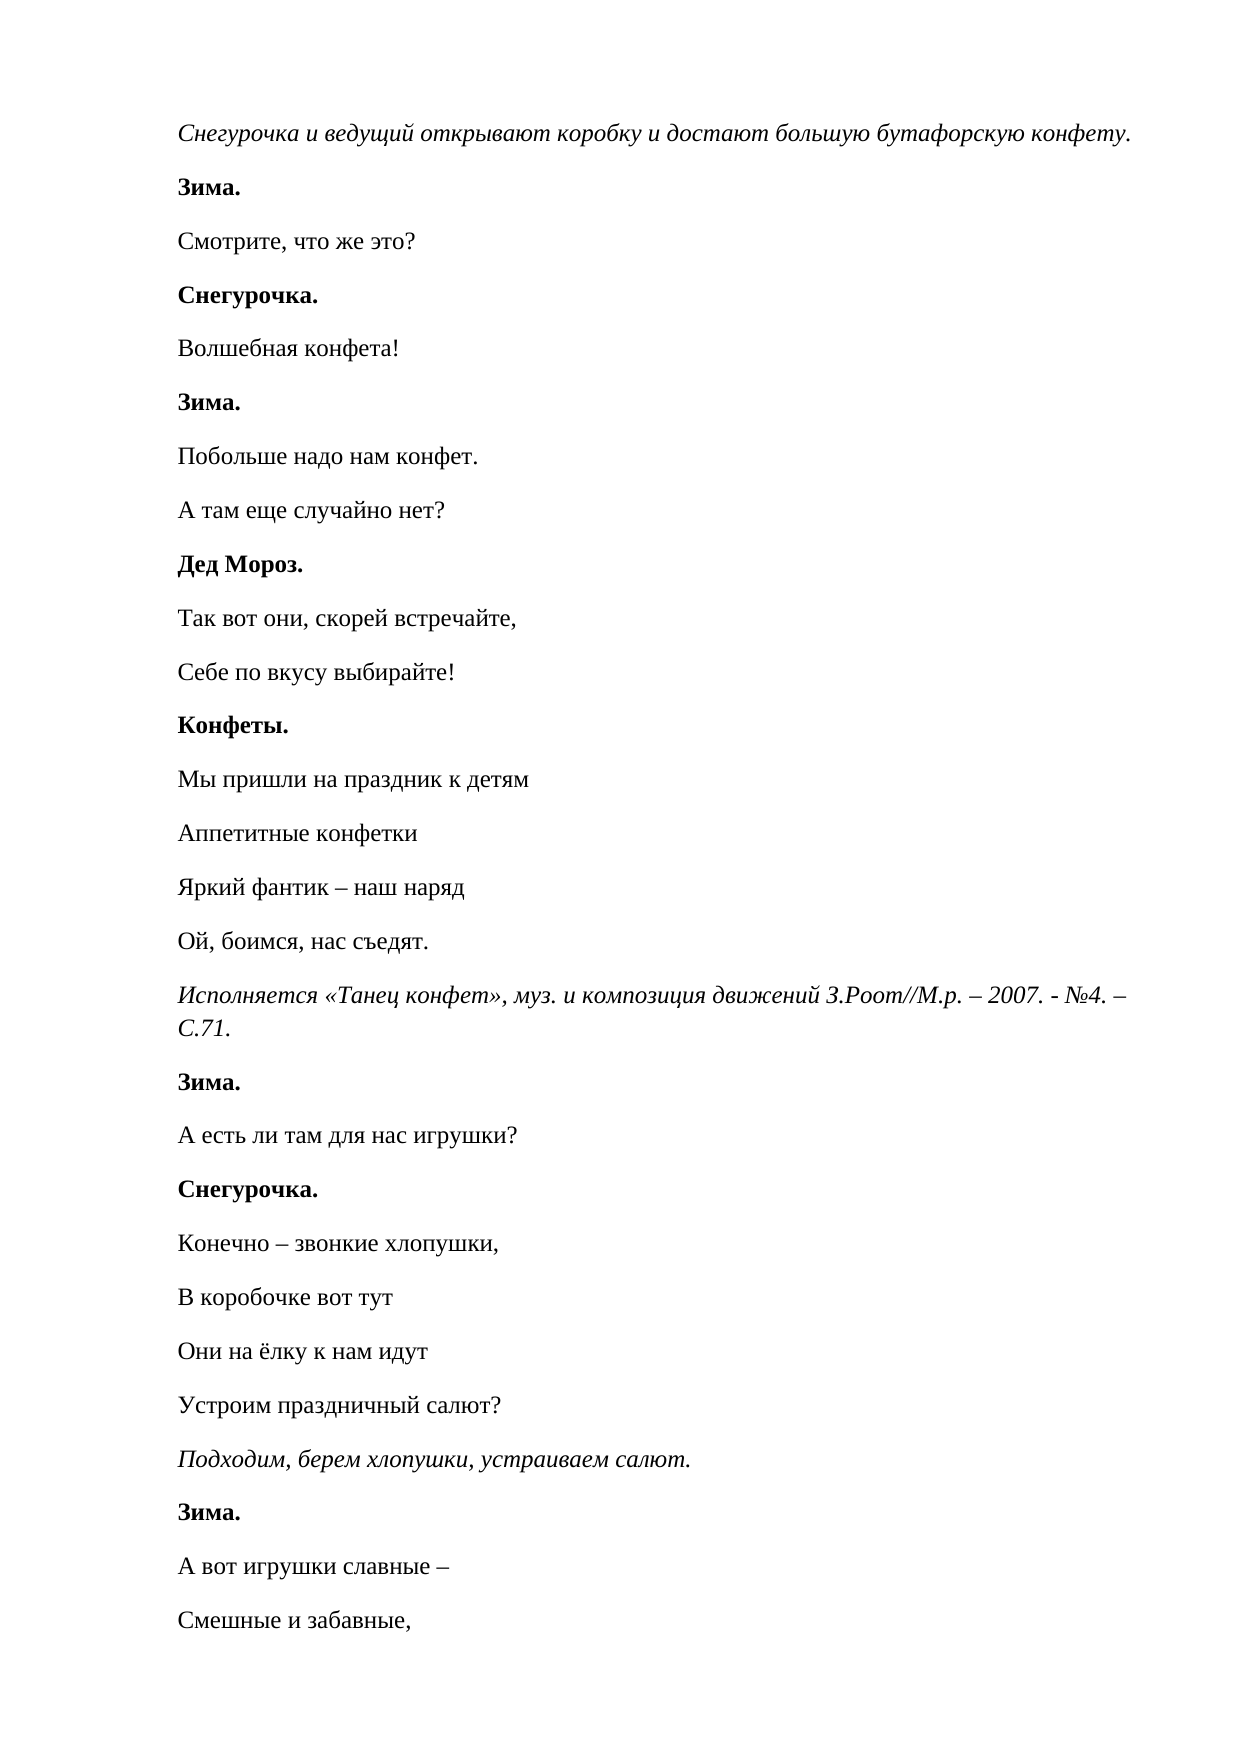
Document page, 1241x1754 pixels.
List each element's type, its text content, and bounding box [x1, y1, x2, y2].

text Зима. [177, 1497, 1152, 1526]
text Исполняется «Танец конфет», муз. и композиция движений З.Роот//М.р. – 2007. - №4. – C.71. [177, 980, 1152, 1042]
text Смешные и забавные, [177, 1605, 1152, 1634]
text Снегурочка. [177, 280, 1152, 308]
text Побольше надо нам конфет. [177, 441, 1152, 470]
text Яркий фантик – наш наряд [177, 872, 1152, 901]
text Они на ёлку к нам идут [177, 1336, 1152, 1365]
text Зима. [177, 387, 1152, 416]
text Подходим, берем хлопушки, устраиваем салют. [177, 1444, 1152, 1472]
text А есть ли там для нас игрушки? [177, 1121, 1152, 1149]
text А вот игрушки славные – [177, 1551, 1152, 1580]
text Снегурочка. [177, 1174, 1152, 1203]
text А там еще случайно нет? [177, 495, 1152, 524]
text Устроим праздничный салют? [177, 1390, 1152, 1418]
text Себе по вкусу выбирайте! [177, 657, 1152, 685]
text Конечно – звонкие хлопушки, [177, 1228, 1152, 1257]
text Ой, боимся, нас съедят. [177, 926, 1152, 955]
text Волшебная конфета! [177, 333, 1152, 362]
text Мы пришли на праздник к детям [177, 764, 1152, 793]
text Дед Мороз. [177, 549, 1152, 578]
text Аппетитные конфетки [177, 818, 1152, 847]
text В коробочке вот тут [177, 1282, 1152, 1311]
text Конфеты. [177, 711, 1152, 739]
text Снегурочка и ведущий открывают коробку и достают большую бутафорскую конфету. [177, 118, 1152, 147]
text Смотрите, что же это? [177, 226, 1152, 254]
text Зима. [177, 1067, 1152, 1095]
text Зима. [177, 172, 1152, 201]
text Так вот они, скорей встречайте, [177, 603, 1152, 632]
